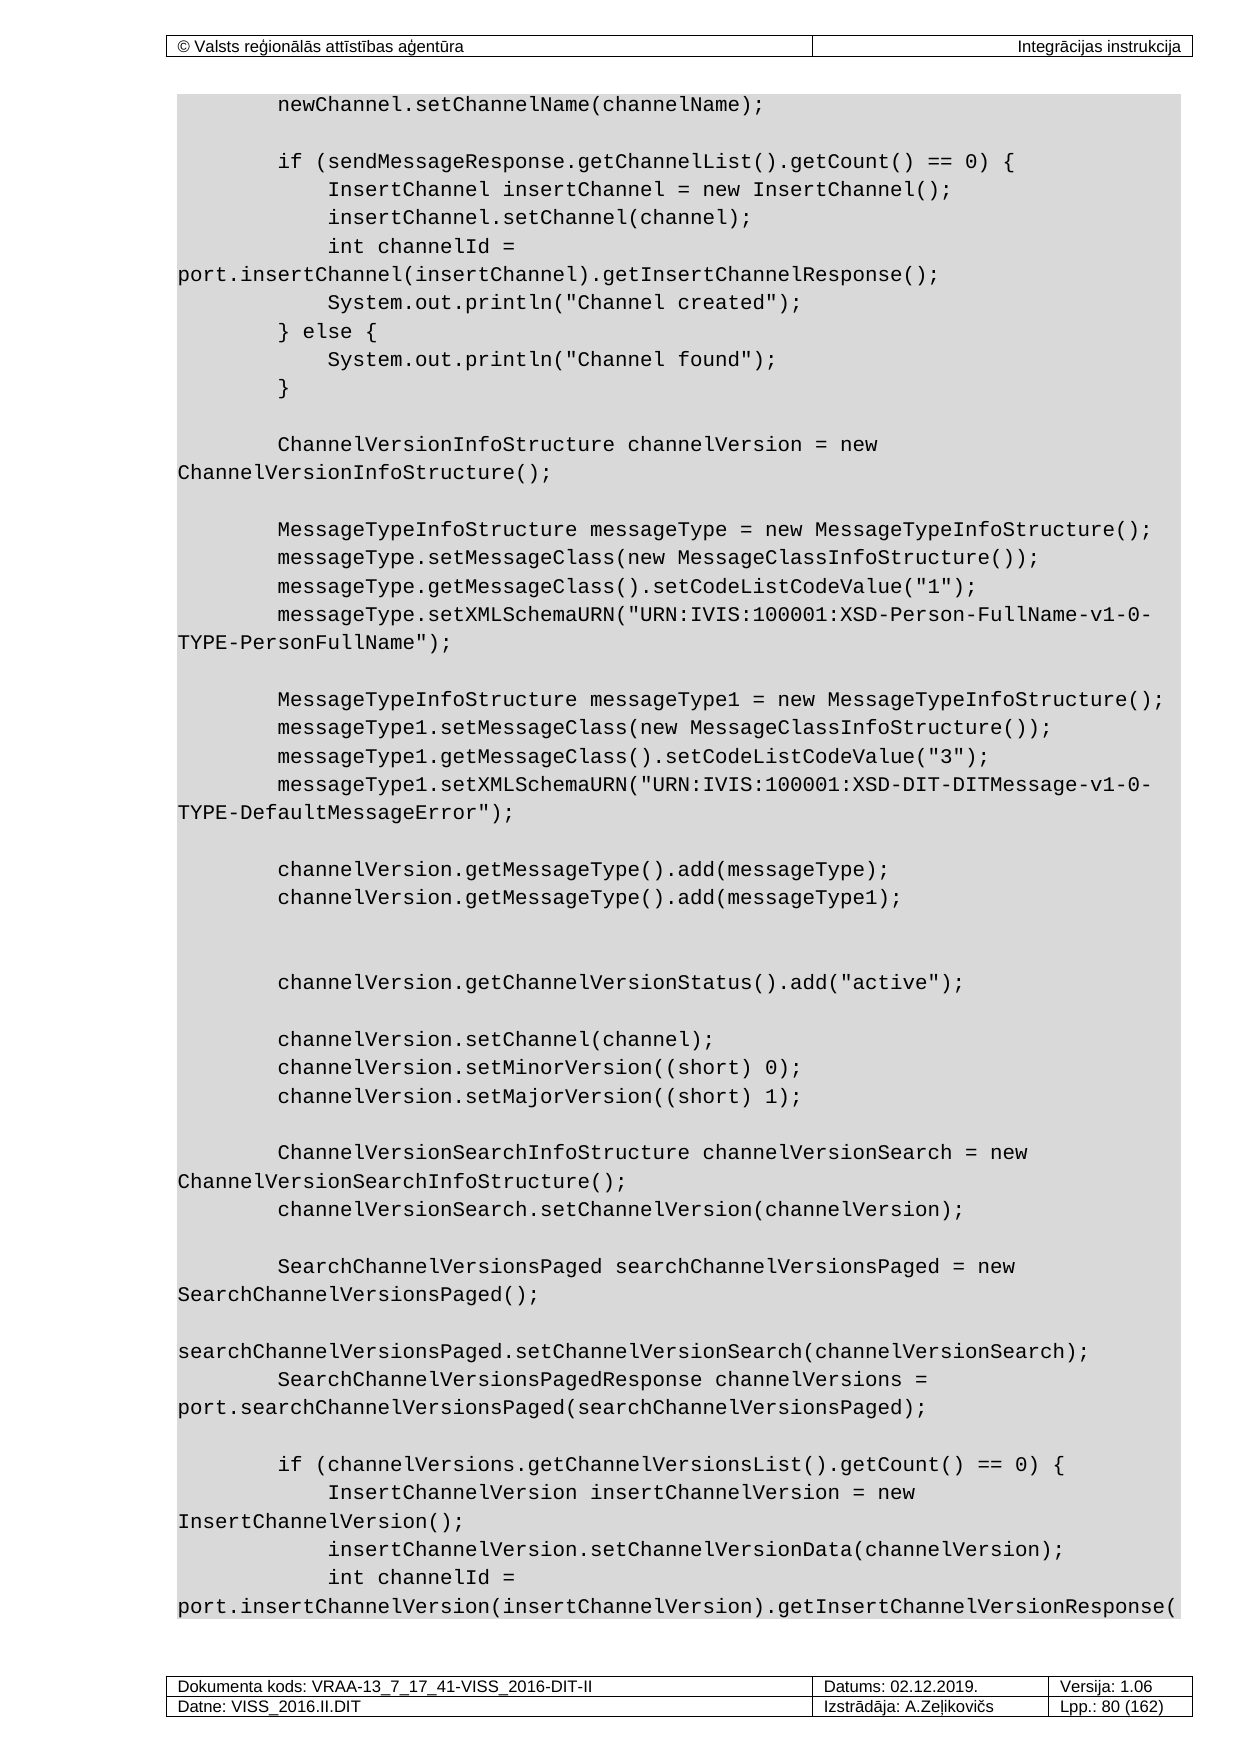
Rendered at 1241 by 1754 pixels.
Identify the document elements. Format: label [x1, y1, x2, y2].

text [177, 94, 1181, 1619]
